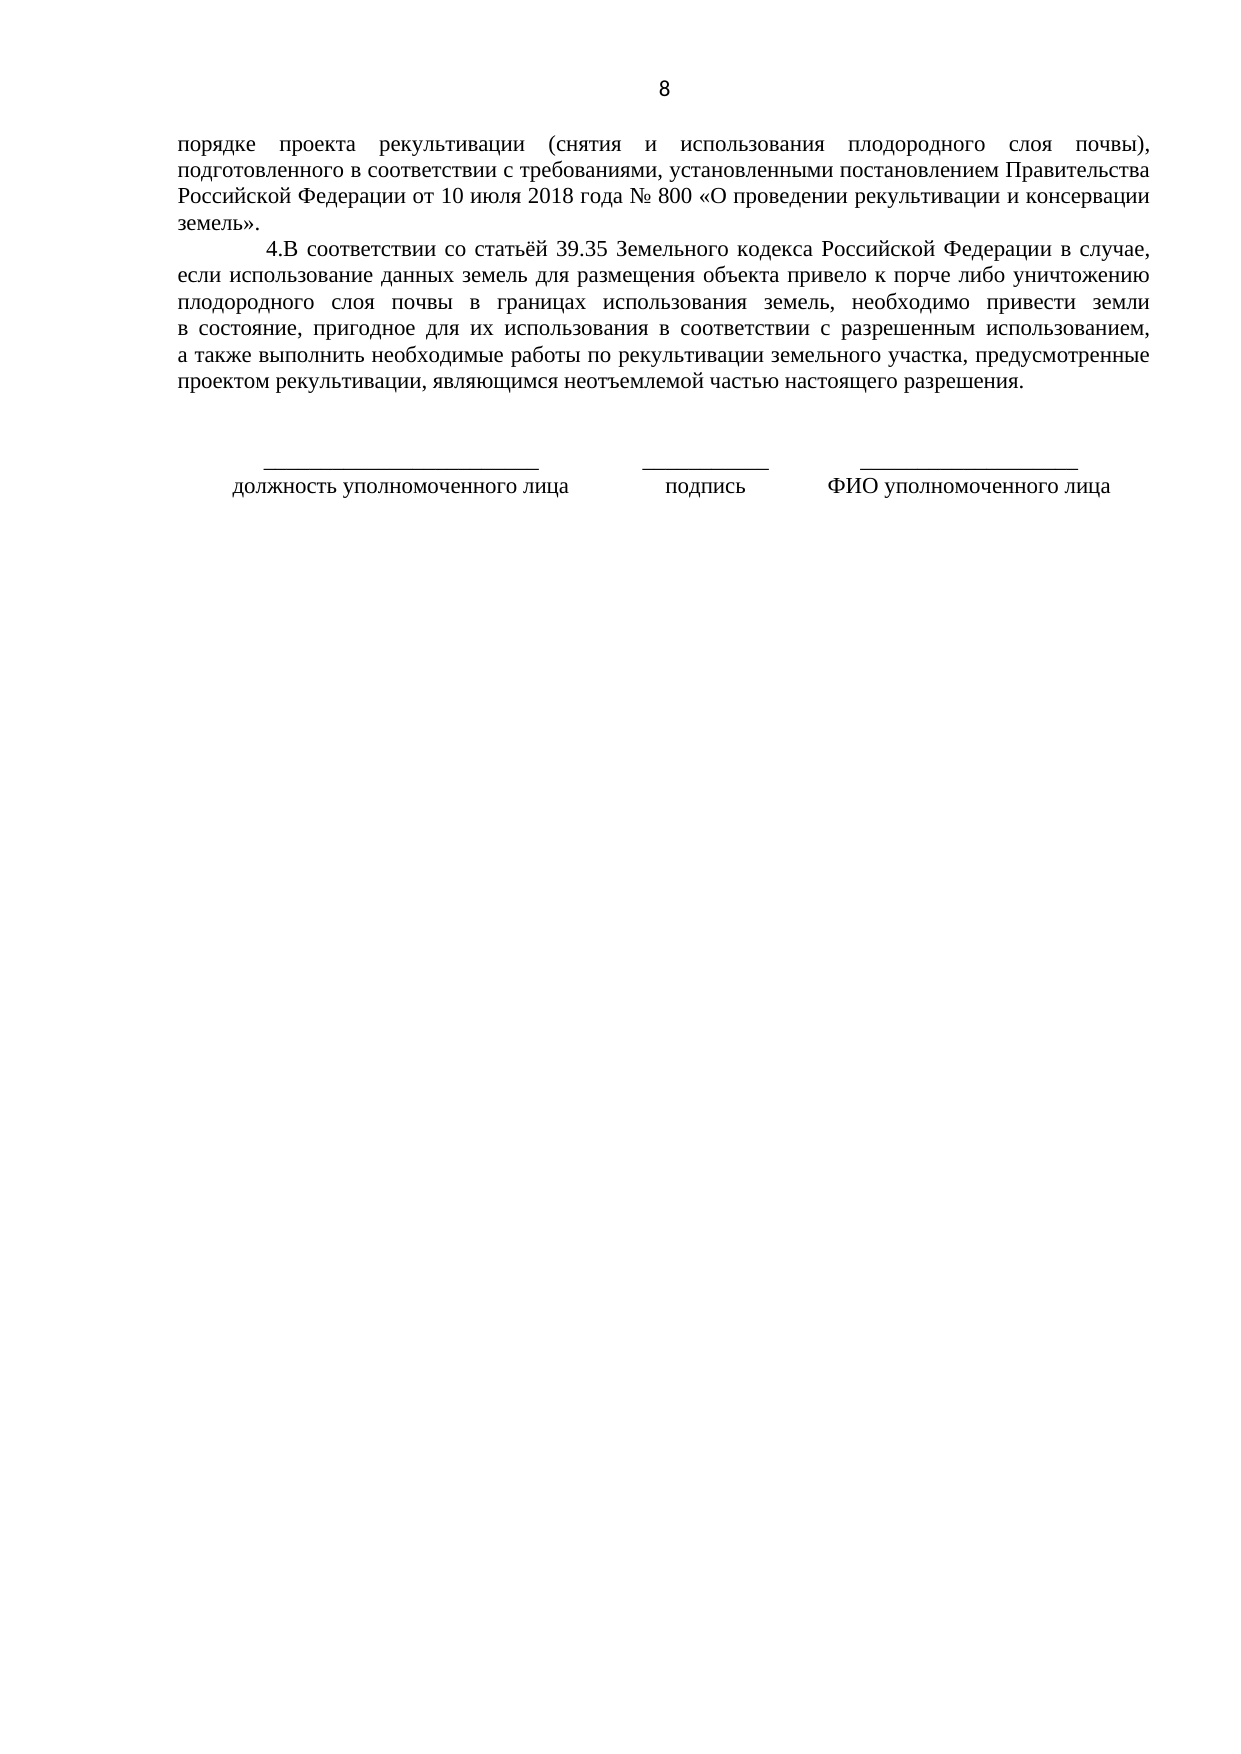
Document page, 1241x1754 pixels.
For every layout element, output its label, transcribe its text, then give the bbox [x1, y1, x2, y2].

table_header ___________________ ФИО уполномоченного лица [786, 420, 1152, 499]
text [177, 130, 1152, 235]
table_header ___________ подпись [625, 420, 786, 499]
table_header ________________________ должность уполномоченного лица [177, 420, 624, 499]
text 4.В соответствии со статьёй 39.35 Земельного кодекса Российской Федерации в случае, если использование данных земель для размещения объекта привело к порче либо уничтожению плодородного слоя почвы в границах использования земель, необходимо привести земли в состояние, пригодное для их использования в соответствии с разрешенным использованием, а также выполнить необходимые работы по рекультивации земельного участка, предусмотренные проектом рекультивации, являющимся неотъемлемой частью настоящего разрешения. [177, 235, 1152, 393]
